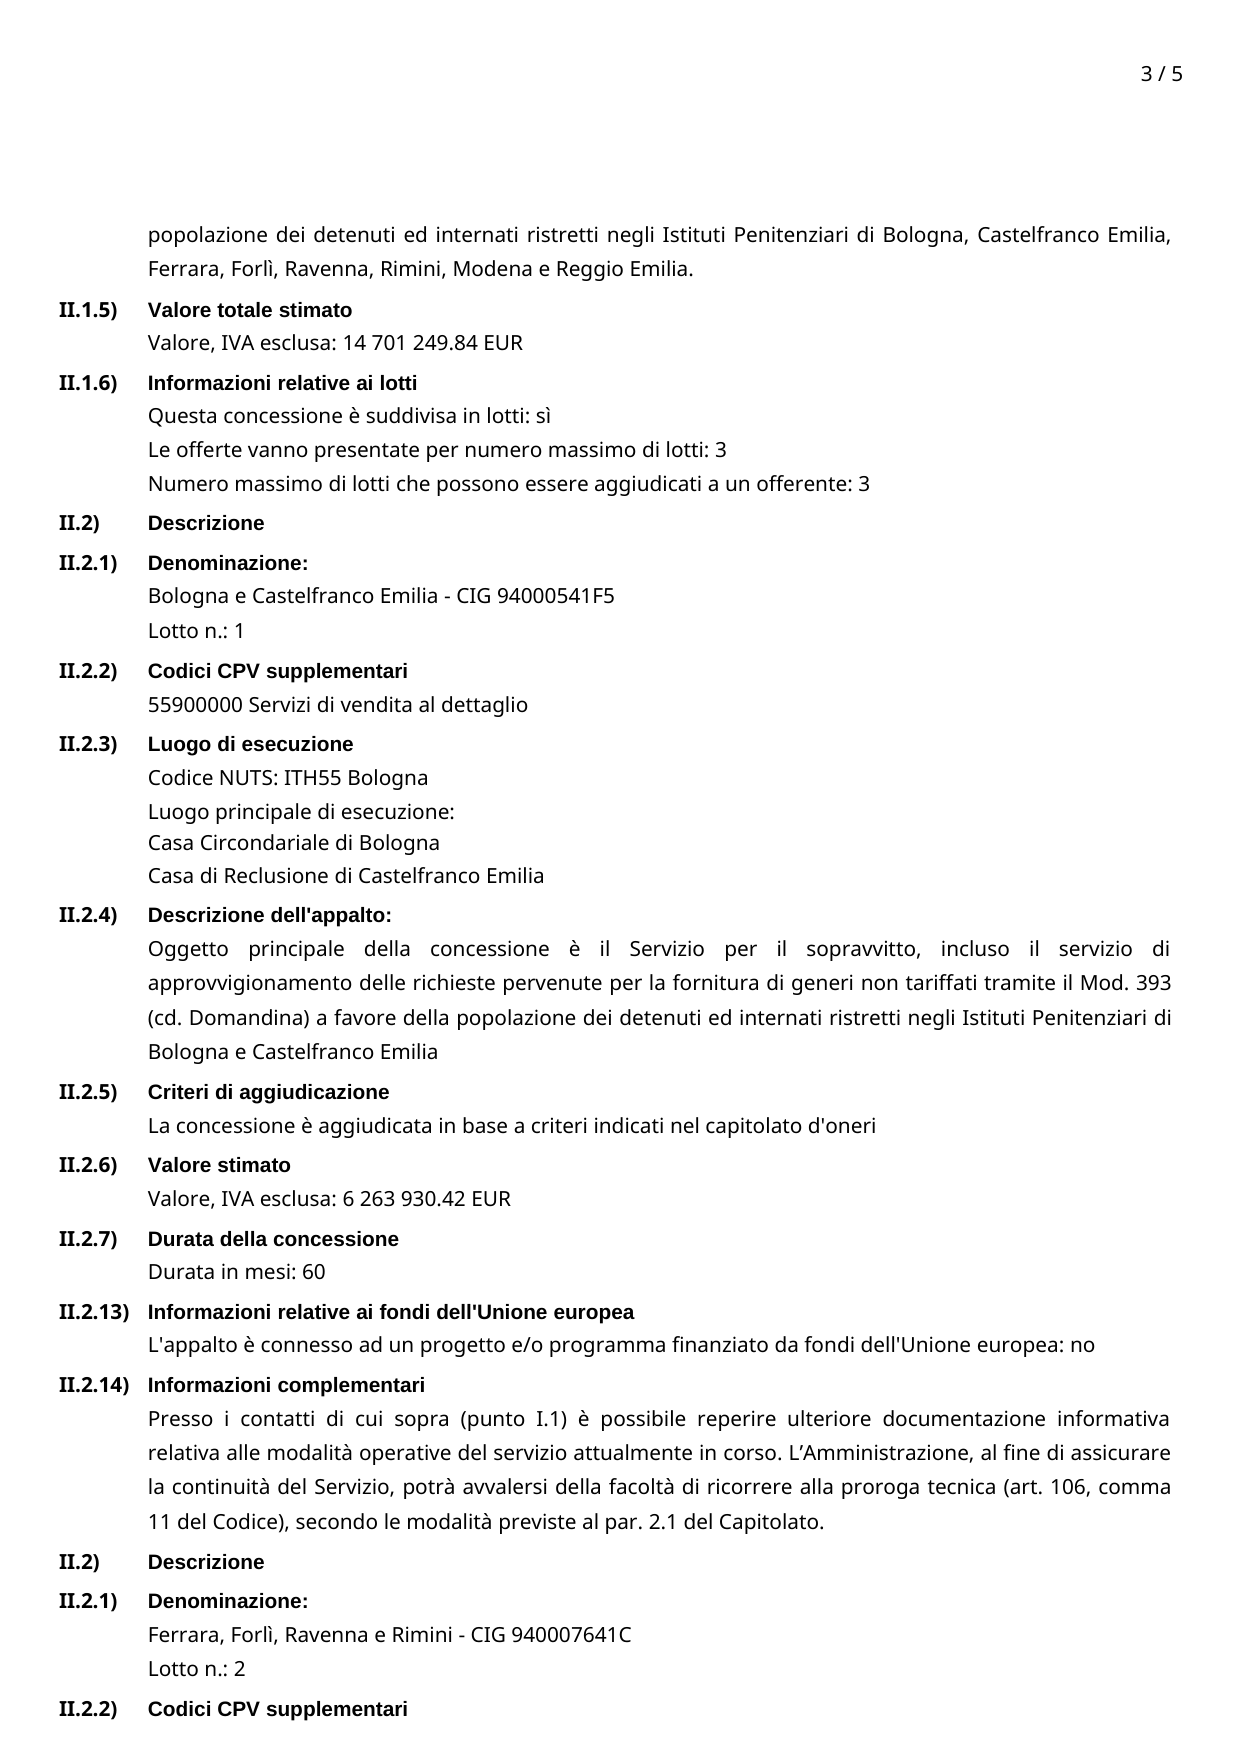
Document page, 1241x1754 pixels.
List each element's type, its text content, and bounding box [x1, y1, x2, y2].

subtitle Durata della concessione [59, 1224, 1194, 1252]
text Oggetto principale della concessione è il Servizio per il sopravvitto, incluso il servizio di approvvigionamento delle richieste pervenute per la fornitura di generi non tariffati tramite il Mod. 393 (cd. Domandina) a favore della popolazione dei detenuti ed internati ristretti negli Istituti Penitenziari di Bologna e Castelfranco Emilia [148, 934, 1172, 1066]
text L'appalto è connesso ad un progetto e/o programma finanziato da fondi dell'Unione europea: no [148, 1331, 1194, 1359]
list Denominazione: [59, 1586, 1194, 1615]
text Codice NUTS: ITH55 Bologna Luogo principale di esecuzione: [148, 763, 481, 826]
subtitle Valore totale stimato [59, 295, 1194, 323]
text Presso i contatti di cui sopra (punto I.1) è possibile reperire ulteriore documentazione informativa relativa alle modalità operative del servizio attualmente in corso. L’Amministrazione, al fine di assicurare la continuità del Servizio, potrà avvalersi della facoltà di ricorrere alla proroga tecnica (art. 106, comma 11 del Codice), secondo le modalità previste al par. 2.1 del Capitolato. [148, 1404, 1172, 1535]
subtitle Criteri di aggiudicazione [59, 1077, 1194, 1106]
text Numero massimo di lotti che possono essere aggiudicati a un offerente: 3 [148, 469, 1194, 497]
text Casa Circondariale di Bologna [148, 832, 1194, 856]
text 55900000 Servizi di vendita al dettaglio [148, 690, 1194, 718]
text Questa concessione è suddivisa in lotti: sì [148, 402, 1194, 430]
text La concessione è aggiudicata in base a criteri indicati nel capitolato d'oneri [148, 1111, 1194, 1139]
text Valore, IVA esclusa: 14 701 249.84 EUR [148, 328, 1194, 357]
text Casa di Reclusione di Castelfranco Emilia [148, 861, 1194, 889]
text popolazione dei detenuti ed internati ristretti negli Istituti Penitenziari di Bologna, Castelfranco Emilia, Ferrara, Forlì, Ravenna, Rimini, Modena e Reggio Emilia. [148, 220, 1172, 283]
subtitle Descrizione [59, 508, 1194, 537]
subtitle Informazioni complementari [59, 1370, 1194, 1398]
text Valore, IVA esclusa: 6 263 930.42 EUR [148, 1184, 1194, 1212]
text Ferrara, Forlì, Ravenna e Rimini - CIG 940007641C Lotto n.: 2 [148, 1620, 645, 1683]
list Denominazione: [59, 548, 1194, 576]
subtitle Informazioni relative ai fondi dell'Unione europea [59, 1297, 1194, 1325]
text Bologna e Castelfranco Emilia - CIG 94000541F5 Lotto n.: 1 [148, 582, 645, 644]
subtitle Descrizione [59, 1547, 1194, 1575]
text Durata in mesi: 60 [148, 1257, 1194, 1286]
text Le offerte vanno presentate per numero massimo di lotti: 3 [148, 435, 1194, 464]
subtitle Descrizione dell'appalto: [59, 900, 1194, 929]
subtitle Codici CPV supplementari [59, 1694, 1194, 1723]
subtitle Luogo di esecuzione [59, 729, 1194, 758]
subtitle Valore stimato [59, 1150, 1194, 1179]
subtitle Informazioni relative ai lotti [59, 368, 1194, 396]
subtitle Codici CPV supplementari [59, 656, 1194, 684]
